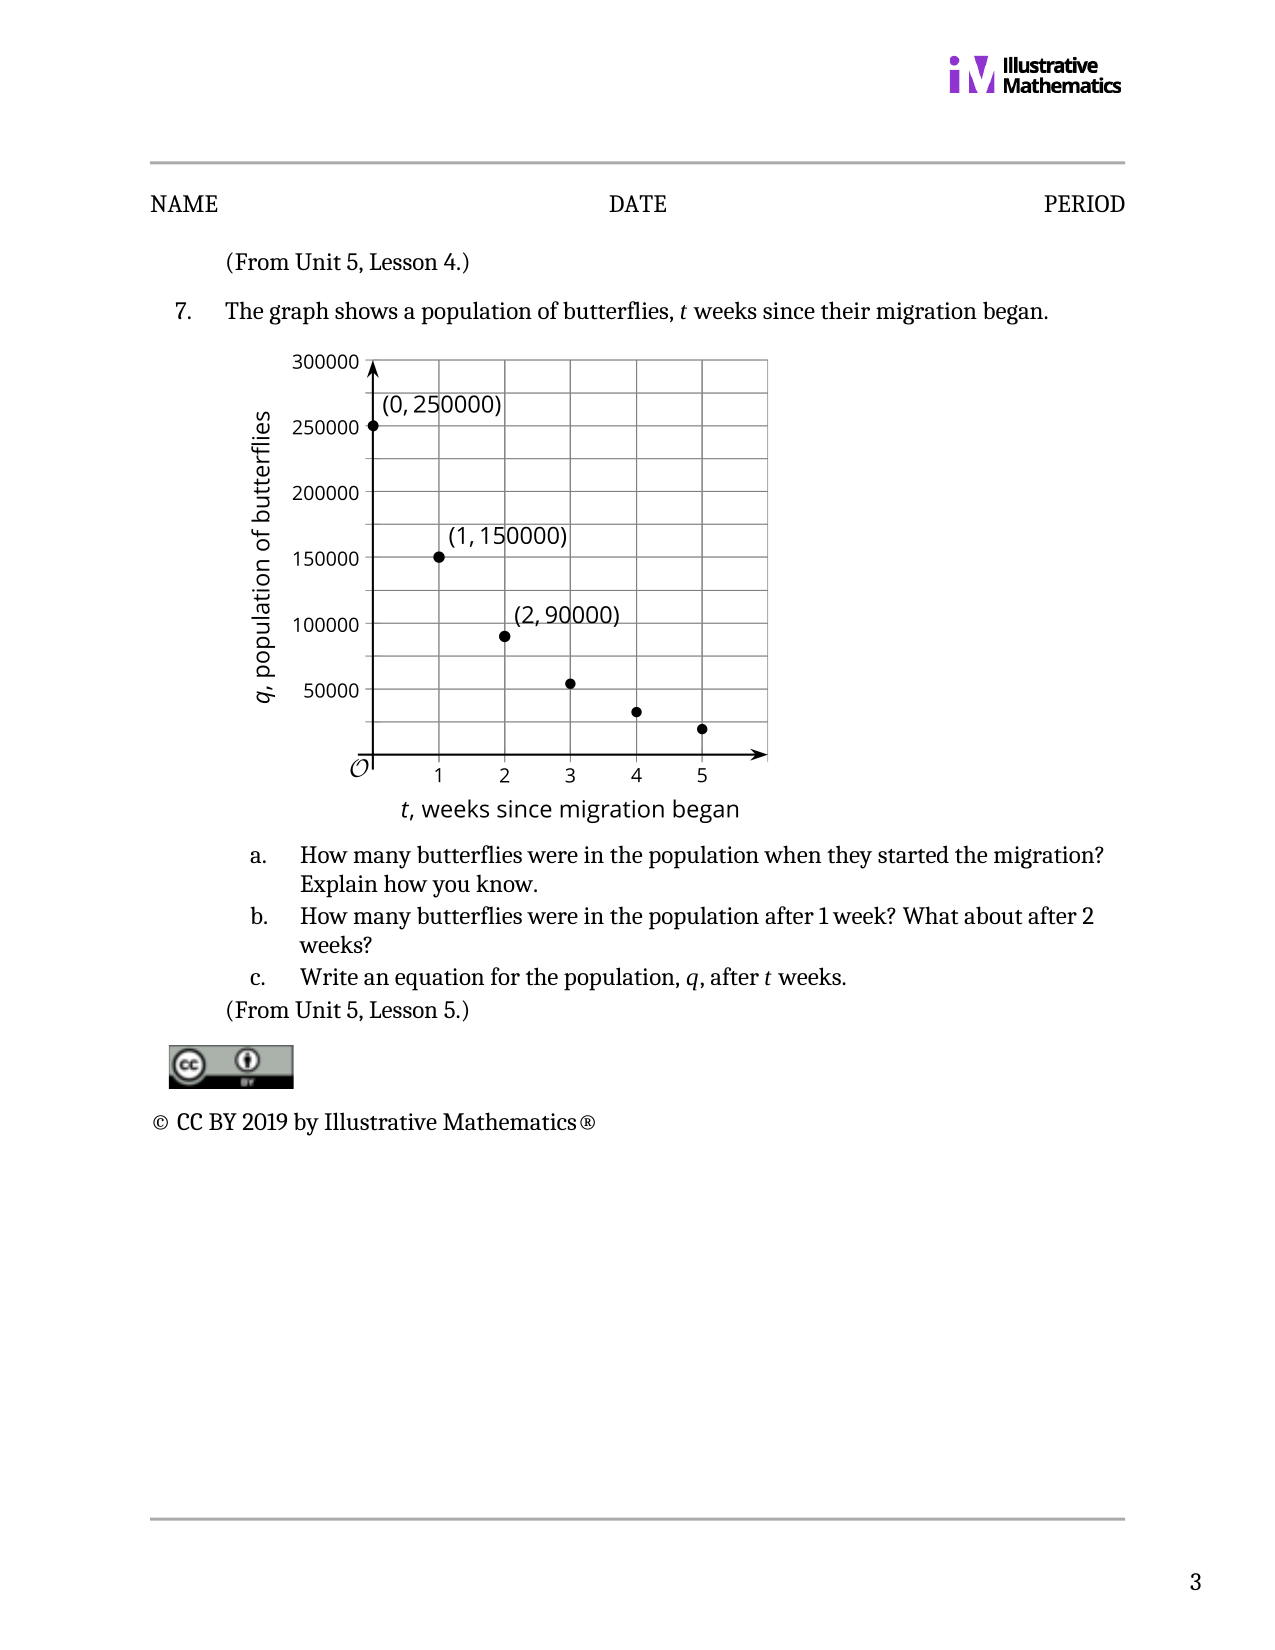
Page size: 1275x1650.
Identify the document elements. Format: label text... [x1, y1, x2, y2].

list Write an equation for the population, , after weeks. [250, 963, 1125, 992]
picture [949, 55, 1121, 93]
list How many butterflies were in the population when they started the migration? Explain how you know. [250, 841, 1125, 898]
list (From Unit 5, Lesson 5.) [175, 996, 1125, 1024]
picture [168, 1045, 294, 1089]
picture [243, 346, 769, 831]
list The graph shows a population of butterflies, weeks since their migration began. [175, 297, 1125, 326]
text © CC BY 2019 by Illustrative Mathematics® [150, 1108, 1125, 1137]
list (From Unit 5, Lesson 4.) [175, 247, 1125, 276]
list How many butterflies were in the population after 1 week? What about after 2 weeks? [250, 902, 1125, 959]
